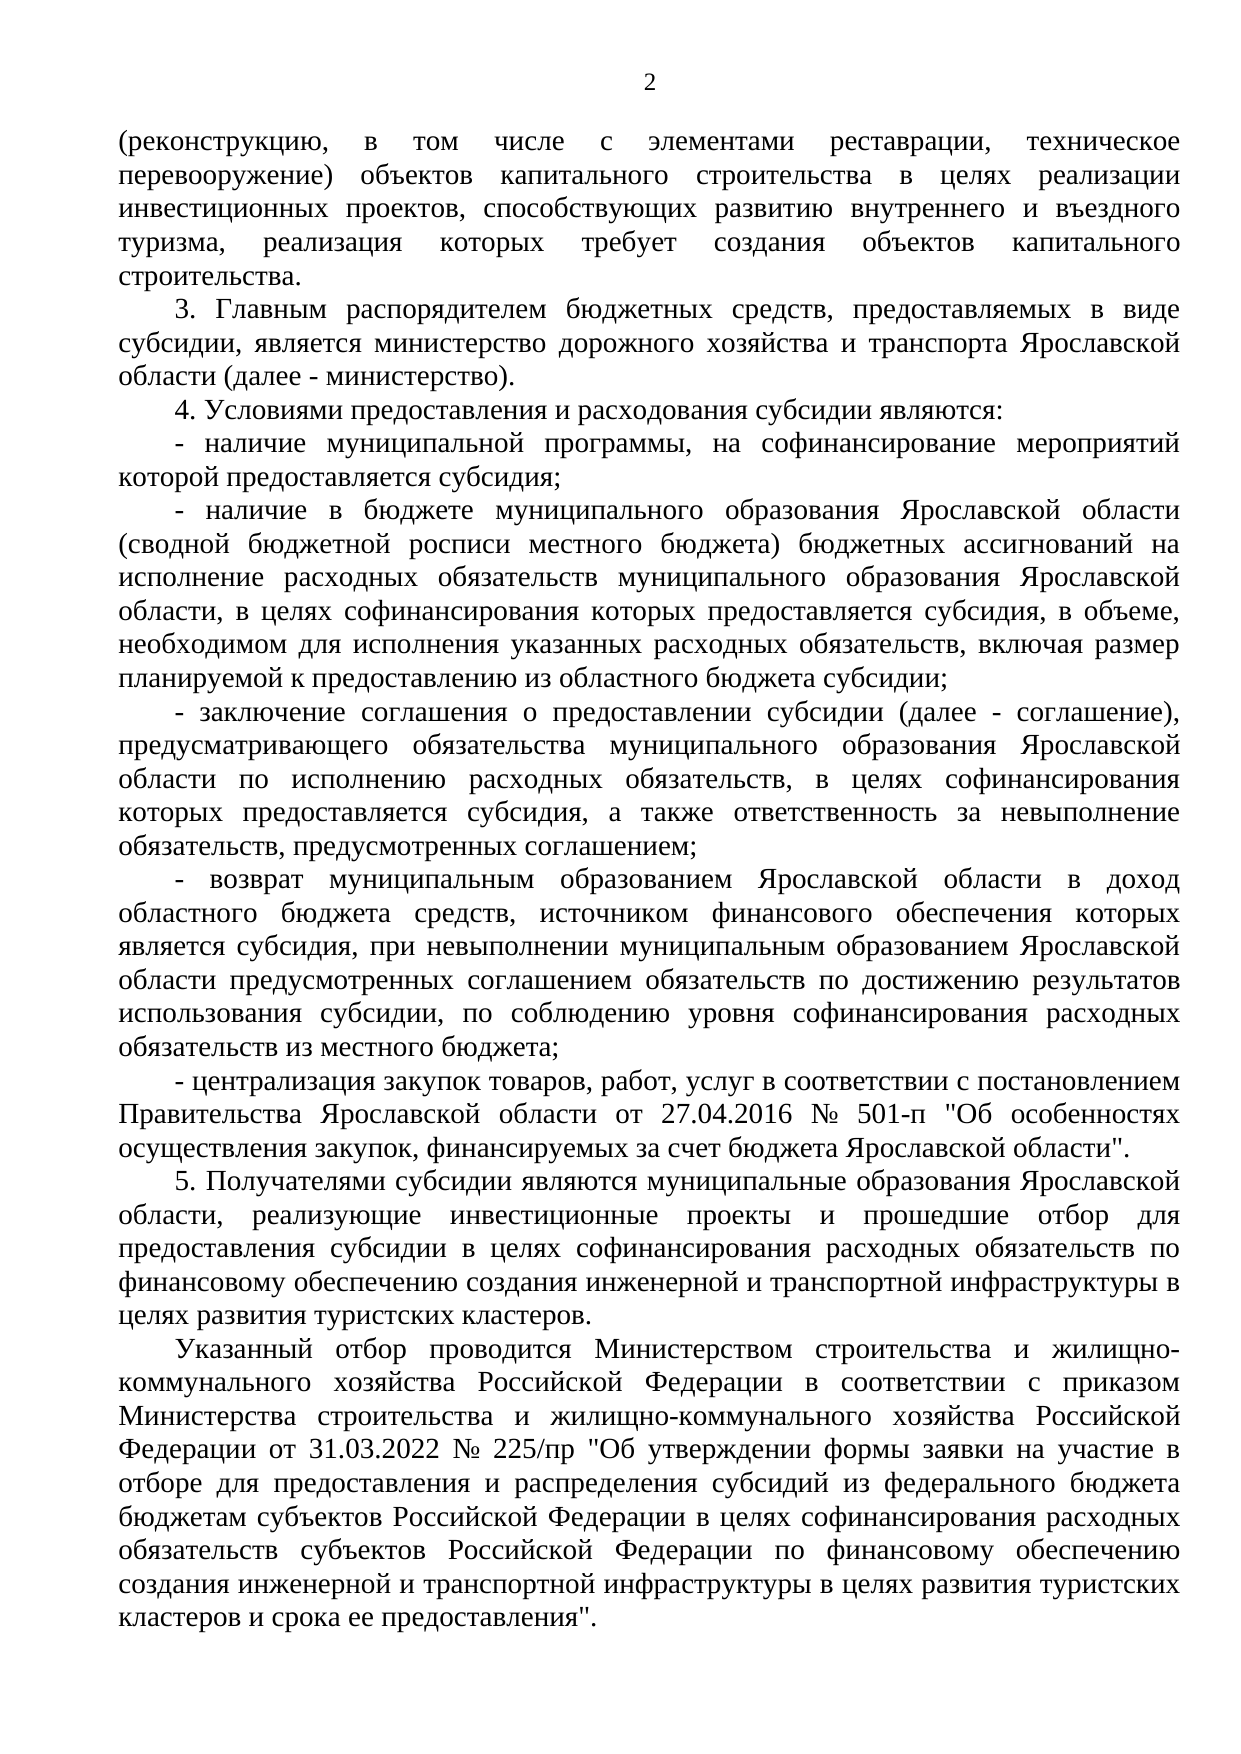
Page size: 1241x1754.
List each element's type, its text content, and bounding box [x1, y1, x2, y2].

text - наличие в бюджете муниципального образования Ярославской области (сводной бюджетной росписи местного бюджета) бюджетных ассигнований на исполнение расходных обязательств муниципального образования Ярославской области, в целях софинансирования которых предоставляется субсидия, в объеме, необходимом для исполнения указанных расходных обязательств, включая размер планируемой к предоставлению из областного бюджета субсидии; [118, 492, 1181, 694]
text Указанный отбор проводится Министерством строительства и жилищно-коммунального хозяйства Российской Федерации в соответствии с приказом Министерства строительства и жилищно-коммунального хозяйства Российской Федерации от 31.03.2022 № 225/пр "Об утверждении формы заявки на участие в отборе для предоставления и распределения субсидий из федерального бюджета бюджетам субъектов Российской Федерации в целях софинансирования расходных обязательств субъектов Российской Федерации по финансовому обеспечению создания инженерной и транспортной инфраструктуры в целях развития туристских кластеров и срока ее предоставления". [118, 1331, 1181, 1633]
text - возврат муниципальным образованием Ярославской области в доход областного бюджета средств, источником финансового обеспечения которых является субсидия, при невыполнении муниципальным образованием Ярославской области предусмотренных соглашением обязательств по достижению результатов использования субсидии, по соблюдению уровня софинансирования расходных обязательств из местного бюджета; [118, 861, 1181, 1063]
text - централизация закупок товаров, работ, услуг в соответствии с постановлением Правительства Ярославской области от 27.04.2016 № 501-п "Об особенностях осуществления закупок, финансируемых за счет бюджета Ярославской области". [118, 1063, 1181, 1163]
text - заключение соглашения о предоставлении субсидии (далее - соглашение), предусматривающего обязательства муниципального образования Ярославской области по исполнению расходных обязательств, в целях софинансирования которых предоставляется субсидия, а также ответственность за невыполнение обязательств, предусмотренных соглашением; [118, 694, 1181, 861]
text 5. Получателями субсидии являются муниципальные образования Ярославской области, реализующие инвестиционные проекты и прошедшие отбор для предоставления субсидии в целях софинансирования расходных обязательств по финансовому обеспечению создания инженерной и транспортной инфраструктуры в целях развития туристских кластеров. [118, 1163, 1181, 1331]
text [118, 123, 1181, 291]
text 4. Условиями предоставления и расходования субсидии являются: [118, 392, 1181, 425]
text - наличие муниципальной программы, на софинансирование мероприятий которой предоставляется субсидия; [118, 425, 1181, 492]
text 3. Главным распорядителем бюджетных средств, предоставляемых в виде субсидии, является министерство дорожного хозяйства и транспорта Ярославской области (далее - министерство). [118, 291, 1181, 392]
